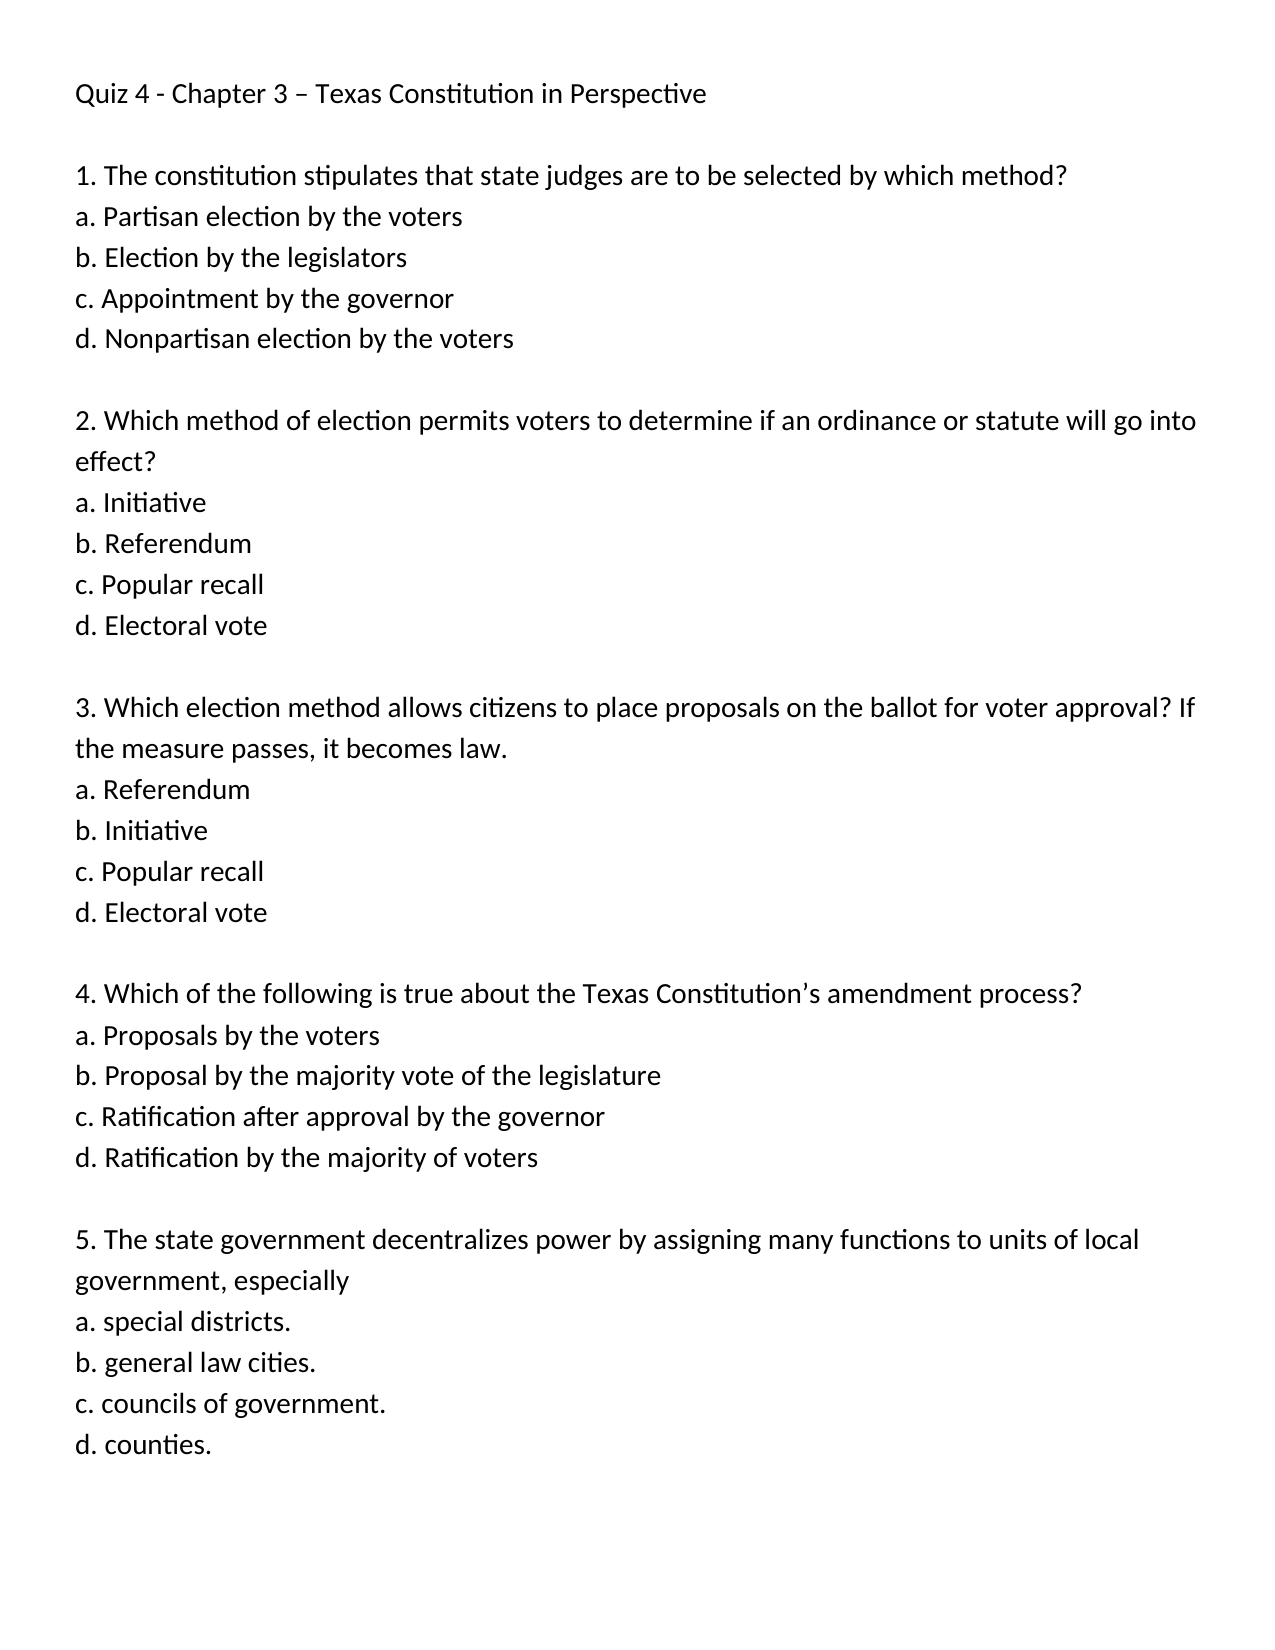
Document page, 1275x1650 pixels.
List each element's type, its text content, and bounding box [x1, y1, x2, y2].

text Quiz 4 - Chapter 3 – Texas Constitution in Perspective 1. The constitution stipulates that state judges are to be selected by which method? a. Partisan election by the voters b. Election by the legislators c. Appointment by the governor d. Nonpartisan election by the voters 2. Which method of election permits voters to determine if an ordinance or statute will go into effect? a. Initiative b. Referendum c. Popular recall d. Electoral vote 3. Which election method allows citizens to place proposals on the ballot for voter approval? If the measure passes, it becomes law. a. Referendum b. Initiative c. Popular recall d. Electoral vote 4. Which of the following is true about the Texas Constitution’s amendment process? a. Proposals by the voters b. Proposal by the majority vote of the legislature c. Ratification after approval by the governor d. Ratification by the majority of voters 5. The state government decentralizes power by assigning many functions to units of local government, especially a. special districts. b. general law cities. c. councils of government. d. counties. [75, 75, 1200, 1494]
